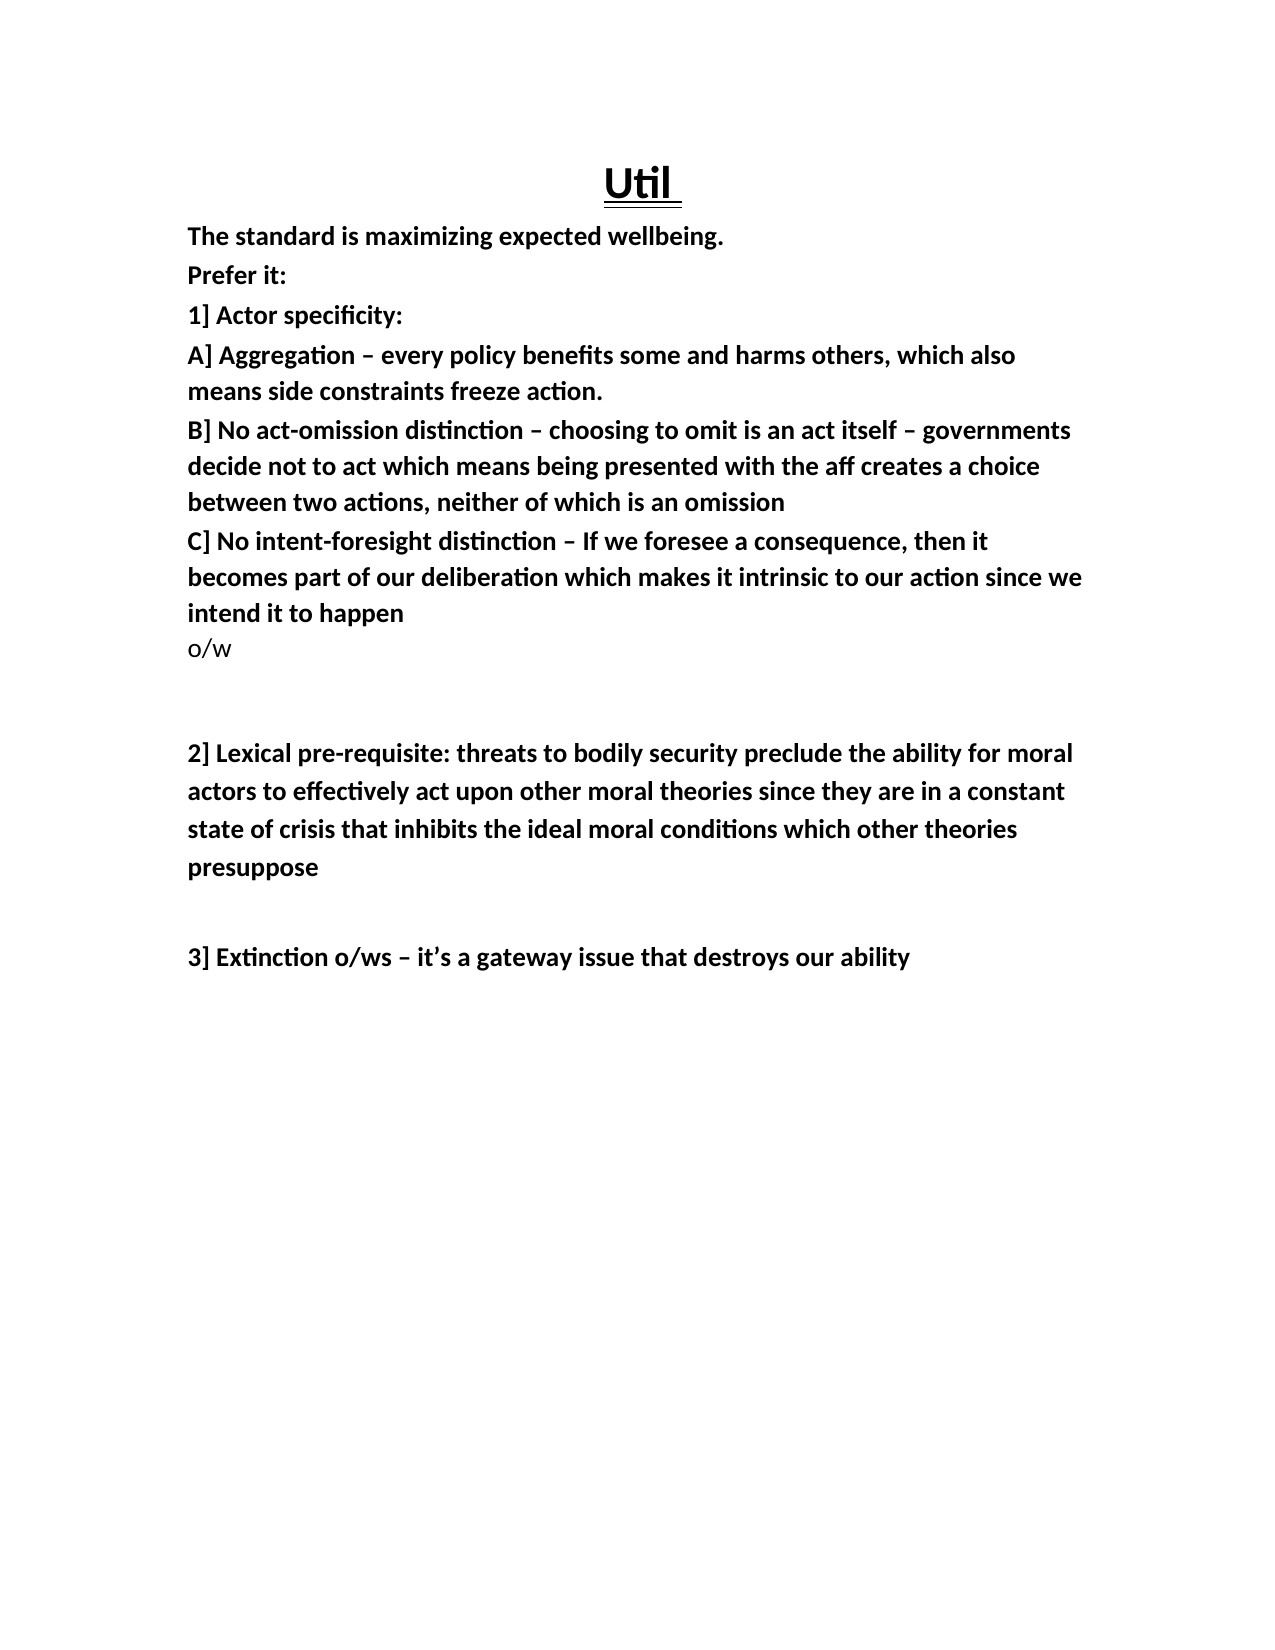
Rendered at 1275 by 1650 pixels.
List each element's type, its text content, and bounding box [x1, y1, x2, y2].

subtitle 1] Actor specificity: [187, 298, 1087, 331]
text o/w [187, 631, 1087, 664]
subtitle 2] Lexical pre-requisite: threats to bodily security preclude the ability for moral actors to effectively act upon other moral theories since they are in a constant state of crisis that inhibits the ideal moral conditions which other theories presuppose [187, 736, 1087, 883]
subtitle A] Aggregation – every policy benefits some and harms others, which also means side constraints freeze action. [187, 338, 1087, 407]
subtitle C] No intent-foresight distinction – If we foresee a consequence, then it becomes part of our deliberation which makes it intrinsic to our action since we intend it to happen [187, 524, 1087, 629]
subtitle 3] Extinction o/ws – it’s a gateway issue that destroys our ability [187, 940, 1087, 973]
subtitle The standard is maximizing expected wellbeing. [187, 219, 1087, 252]
subtitle Util [187, 154, 1087, 210]
subtitle B] No act-omission distinction – choosing to omit is an act itself – governments decide not to act which means being presented with the aff creates a choice between two actions, neither of which is an omission [187, 413, 1087, 518]
subtitle Prefer it: [187, 258, 1087, 291]
